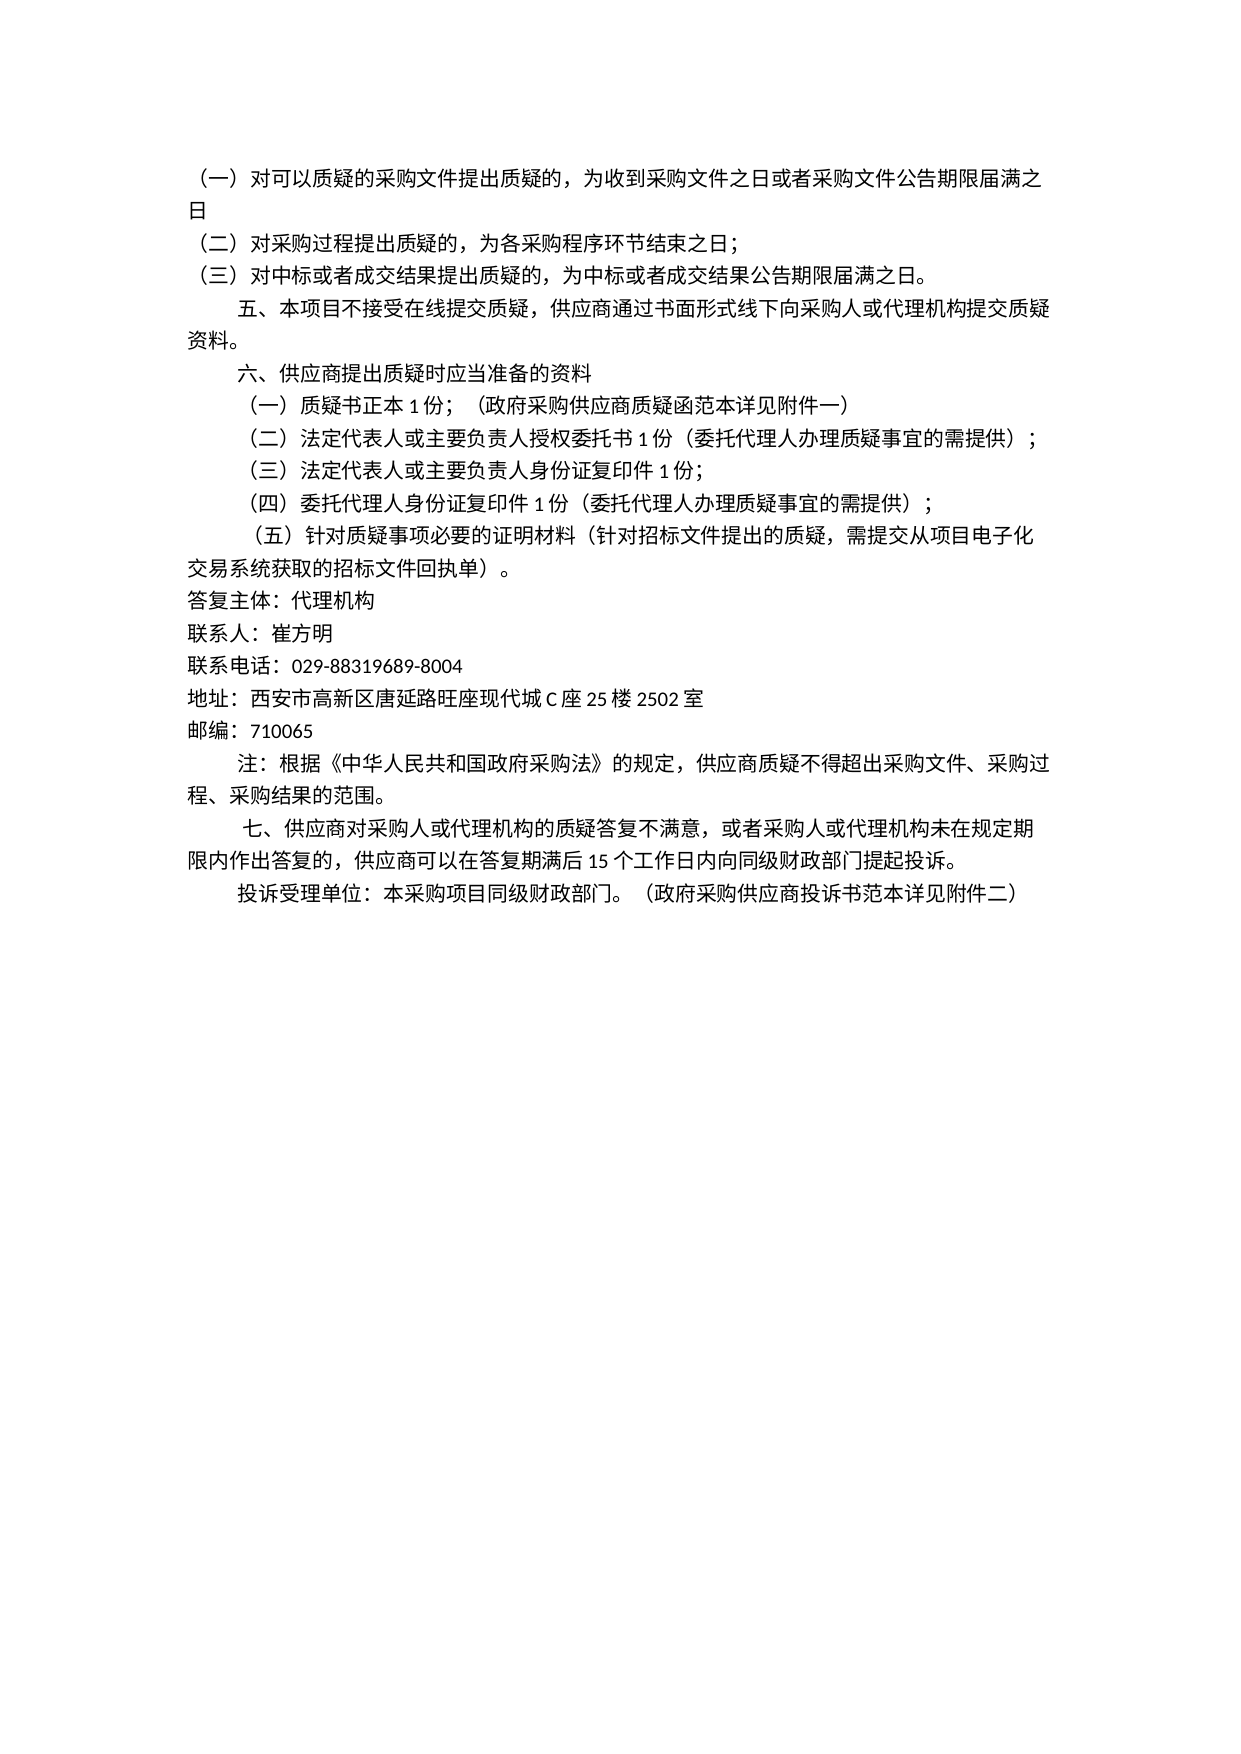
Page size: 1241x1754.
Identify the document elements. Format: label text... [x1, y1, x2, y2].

text （五）针对质疑事项必要的证明材料（针对招标文件提出的质疑，需提交从项目电子化交易系统获取的招标文件回执单）。 [187, 519, 1053, 584]
text 投诉受理单位：本采购项目同级财政部门。（政府采购供应商投诉书范本详见附件二） [187, 877, 1053, 909]
text （三）对中标或者成交结果提出质疑的，为中标或者成交结果公告期限届满之日。 [187, 259, 1053, 292]
text 联系电话：029-88319689-8004 [187, 649, 1053, 682]
text 七、供应商对采购人或代理机构的质疑答复不满意，或者采购人或代理机构未在规定期限内作出答复的，供应商可以在答复期满后15个工作日内向同级财政部门提起投诉。 [187, 812, 1053, 877]
text 邮编：710065 [187, 714, 1053, 747]
text 注：根据《中华人民共和国政府采购法》的规定，供应商质疑不得超出采购文件、采购过程、采购结果的范围。 [187, 747, 1053, 812]
text （四）委托代理人身份证复印件1份（委托代理人办理质疑事宜的需提供）； [187, 487, 1053, 519]
text 答复主体：代理机构 [187, 584, 1053, 617]
text 六、供应商提出质疑时应当准备的资料 [187, 357, 1053, 389]
text 联系人：崔方明 [187, 617, 1053, 649]
text （一）对可以质疑的采购文件提出质疑的，为收到采购文件之日或者采购文件公告期限届满之日 [187, 162, 1053, 227]
text （二）对采购过程提出质疑的，为各采购程序环节结束之日； [187, 227, 1053, 259]
text 五、本项目不接受在线提交质疑，供应商通过书面形式线下向采购人或代理机构提交质疑资料。 [187, 292, 1053, 357]
text （二）法定代表人或主要负责人授权委托书1份（委托代理人办理质疑事宜的需提供）； [187, 422, 1053, 454]
text （一）质疑书正本1份；（政府采购供应商质疑函范本详见附件一） [187, 389, 1053, 422]
text （三）法定代表人或主要负责人身份证复印件1份； [187, 454, 1053, 487]
text 地址：西安市高新区唐延路旺座现代城C座25楼2502室 [187, 682, 1053, 714]
